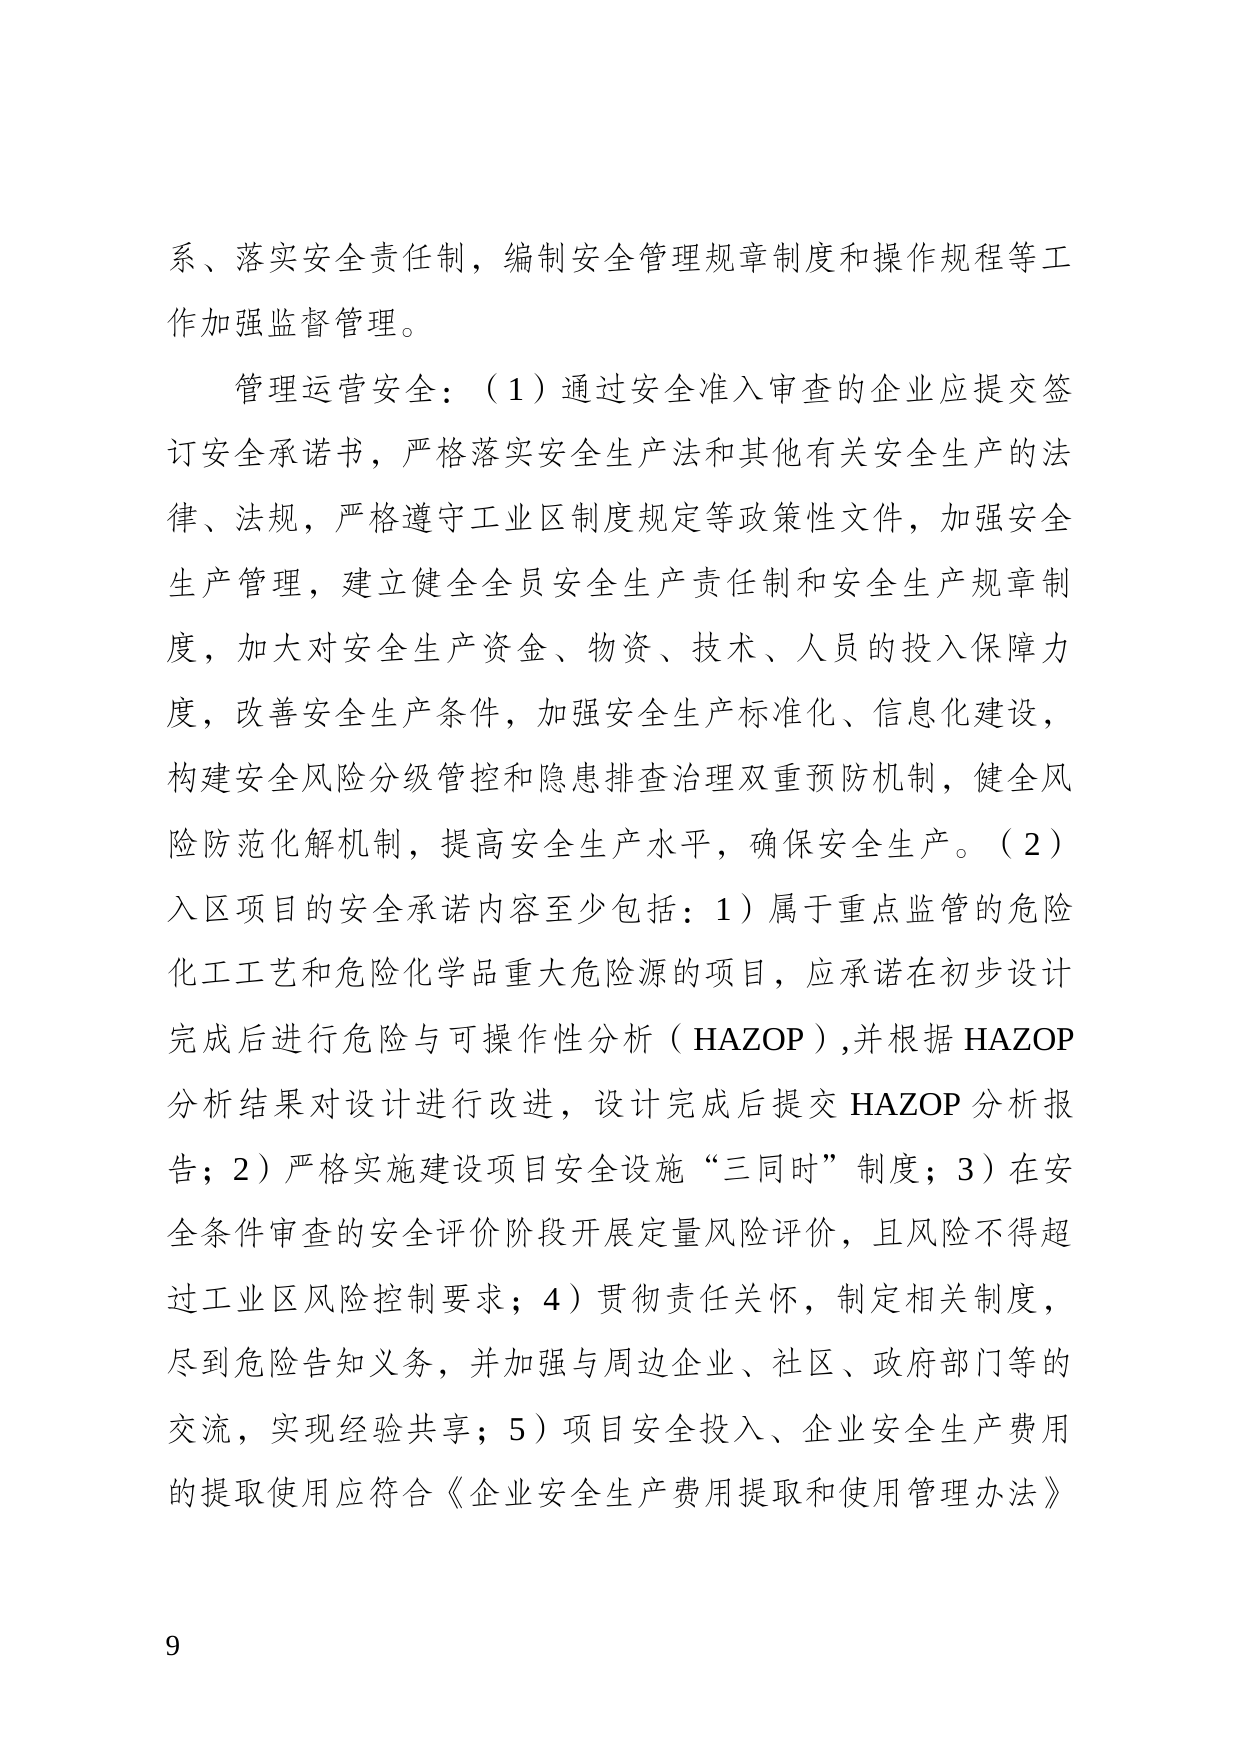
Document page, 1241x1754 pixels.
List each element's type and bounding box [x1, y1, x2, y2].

text [165, 227, 1075, 357]
text [165, 357, 1075, 1527]
